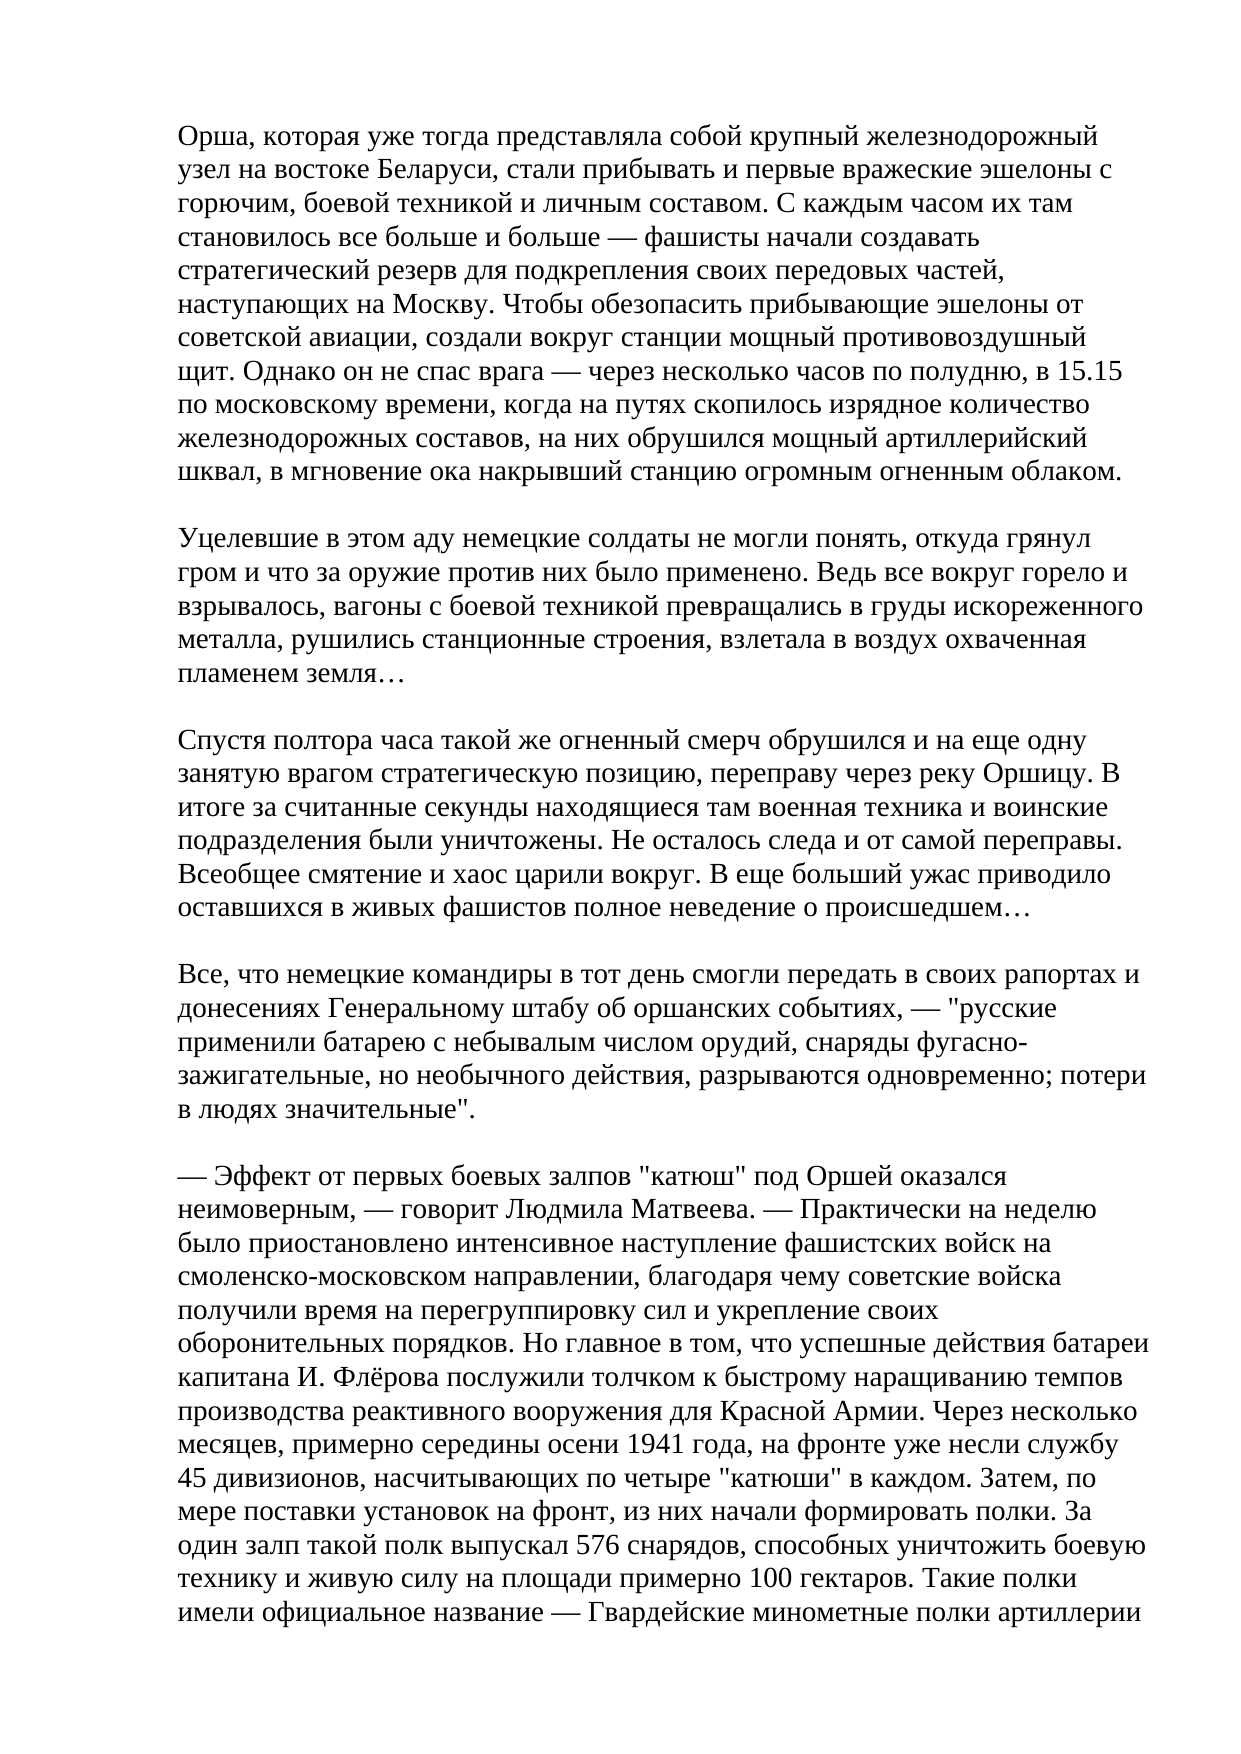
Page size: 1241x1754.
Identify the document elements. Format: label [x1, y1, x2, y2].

text [177, 118, 1152, 1627]
